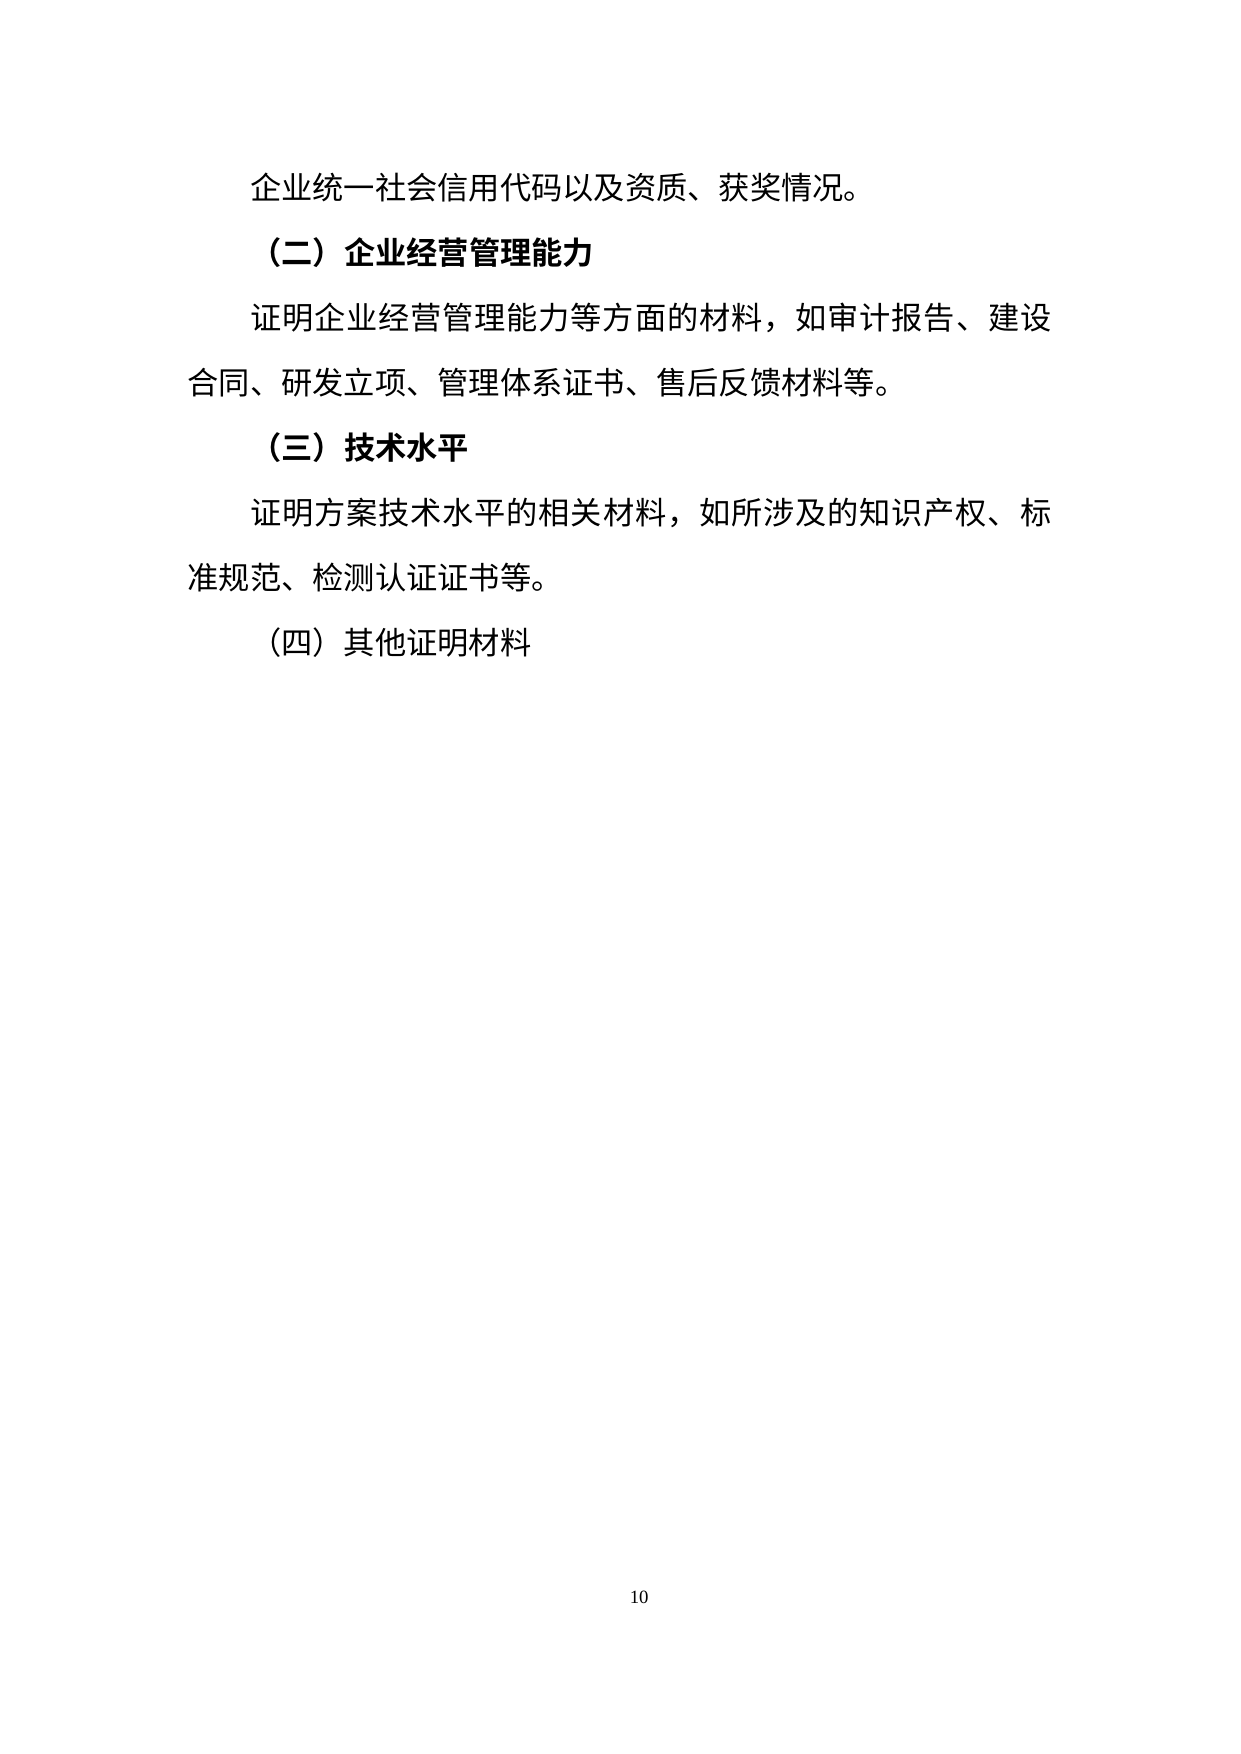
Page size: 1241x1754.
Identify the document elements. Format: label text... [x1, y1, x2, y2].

text 证明企业经营管理能力等方面的材料，如审计报告、建设合同、研发立项、管理体系证书、售后反馈材料等。 [187, 283, 1053, 413]
text 证明方案技术水平的相关材料，如所涉及的知识产权、标准规范、检测认证证书等。 [187, 478, 1053, 608]
text （三）技术水平 [187, 413, 1053, 478]
text （四）其他证明材料 [187, 608, 1053, 673]
text 企业统一社会信用代码以及资质、获奖情况。 [187, 153, 1053, 218]
text （二）企业经营管理能力 [187, 218, 1053, 283]
